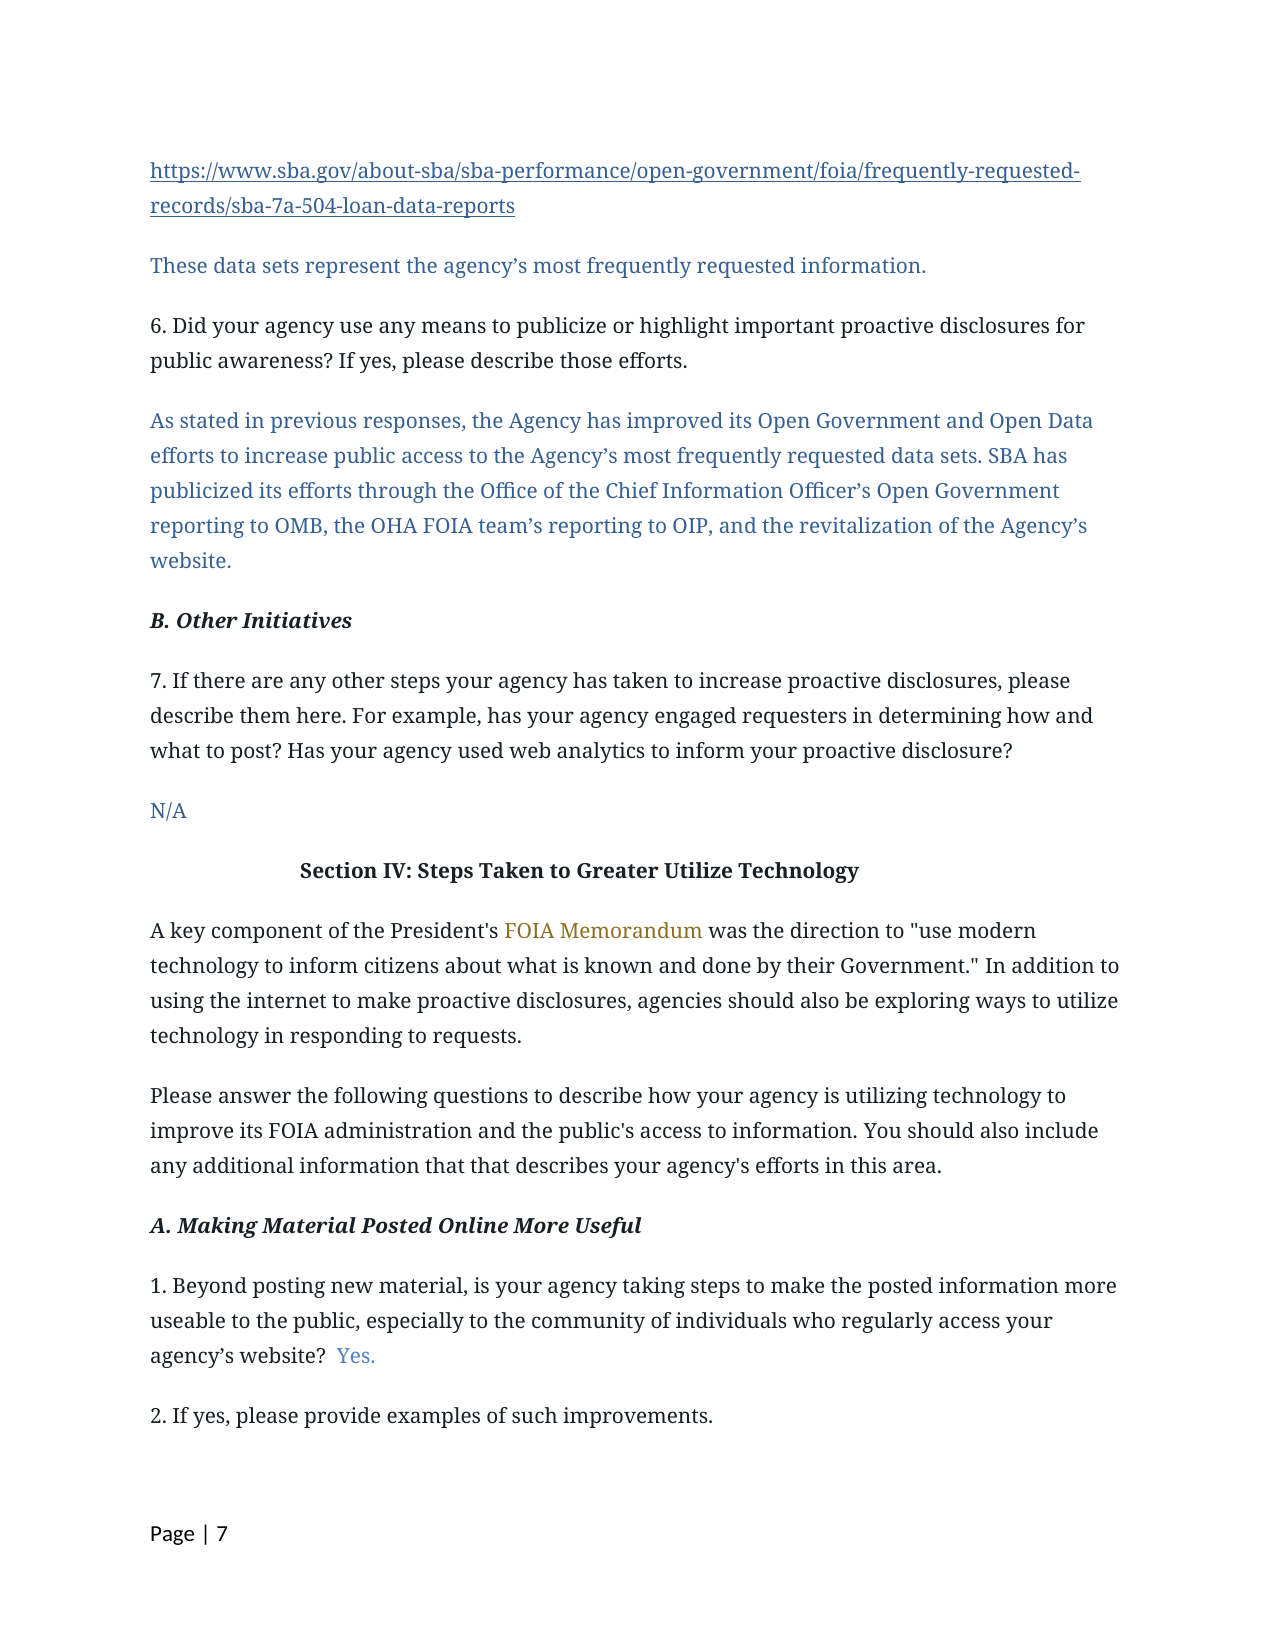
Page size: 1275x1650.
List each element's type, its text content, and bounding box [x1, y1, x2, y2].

text A. Making Material Posted Online More Useful [150, 1205, 1125, 1240]
text N/A [150, 790, 1125, 825]
text B. Other Initiatives [150, 600, 1125, 635]
text 7. If there are any other steps your agency has taken to increase proactive disclosures, please describe them here. For example, has your agency engaged requesters in determining how and what to post? Has your agency used web analytics to inform your proactive disclosure? [150, 660, 1125, 765]
text https://www.sba.gov/about-sba/sba-performance/open-government/foia/frequently-requested-records/sba-7a-504-loan-data-reports [150, 150, 1125, 220]
text 6. Did your agency use any means to publicize or highlight important proactive disclosures for public awareness? If yes, please describe those efforts. [150, 305, 1125, 375]
text Section IV: Steps Taken to Greater Utilize Technology [225, 850, 1125, 885]
text These data sets represent the agency’s most frequently requested information. [150, 245, 1125, 280]
text A key component of the President's FOIA Memorandum was the direction to "use modern technology to inform citizens about what is known and done by their Government." In addition to using the internet to make proactive disclosures, agencies should also be exploring ways to utilize technology in responding to requests. [150, 910, 1125, 1050]
text Please answer the following questions to describe how your agency is utilizing technology to improve its FOIA administration and the public's access to information. You should also include any additional information that that describes your agency's efforts in this area. [150, 1075, 1125, 1180]
text 1. Beyond posting new material, is your agency taking steps to make the posted information more useable to the public, especially to the community of individuals who regularly access your agency’s website? Yes. [150, 1265, 1125, 1370]
text 2. If yes, please provide examples of such improvements. [150, 1395, 1125, 1430]
text As stated in previous responses, the Agency has improved its Open Government and Open Data efforts to increase public access to the Agency’s most frequently requested data sets. SBA has publicized its efforts through the Office of the Chief Information Officer’s Open Government reporting to OMB, the OHA FOIA team’s reporting to OIP, and the revitalization of the Agency’s website. [150, 400, 1125, 575]
